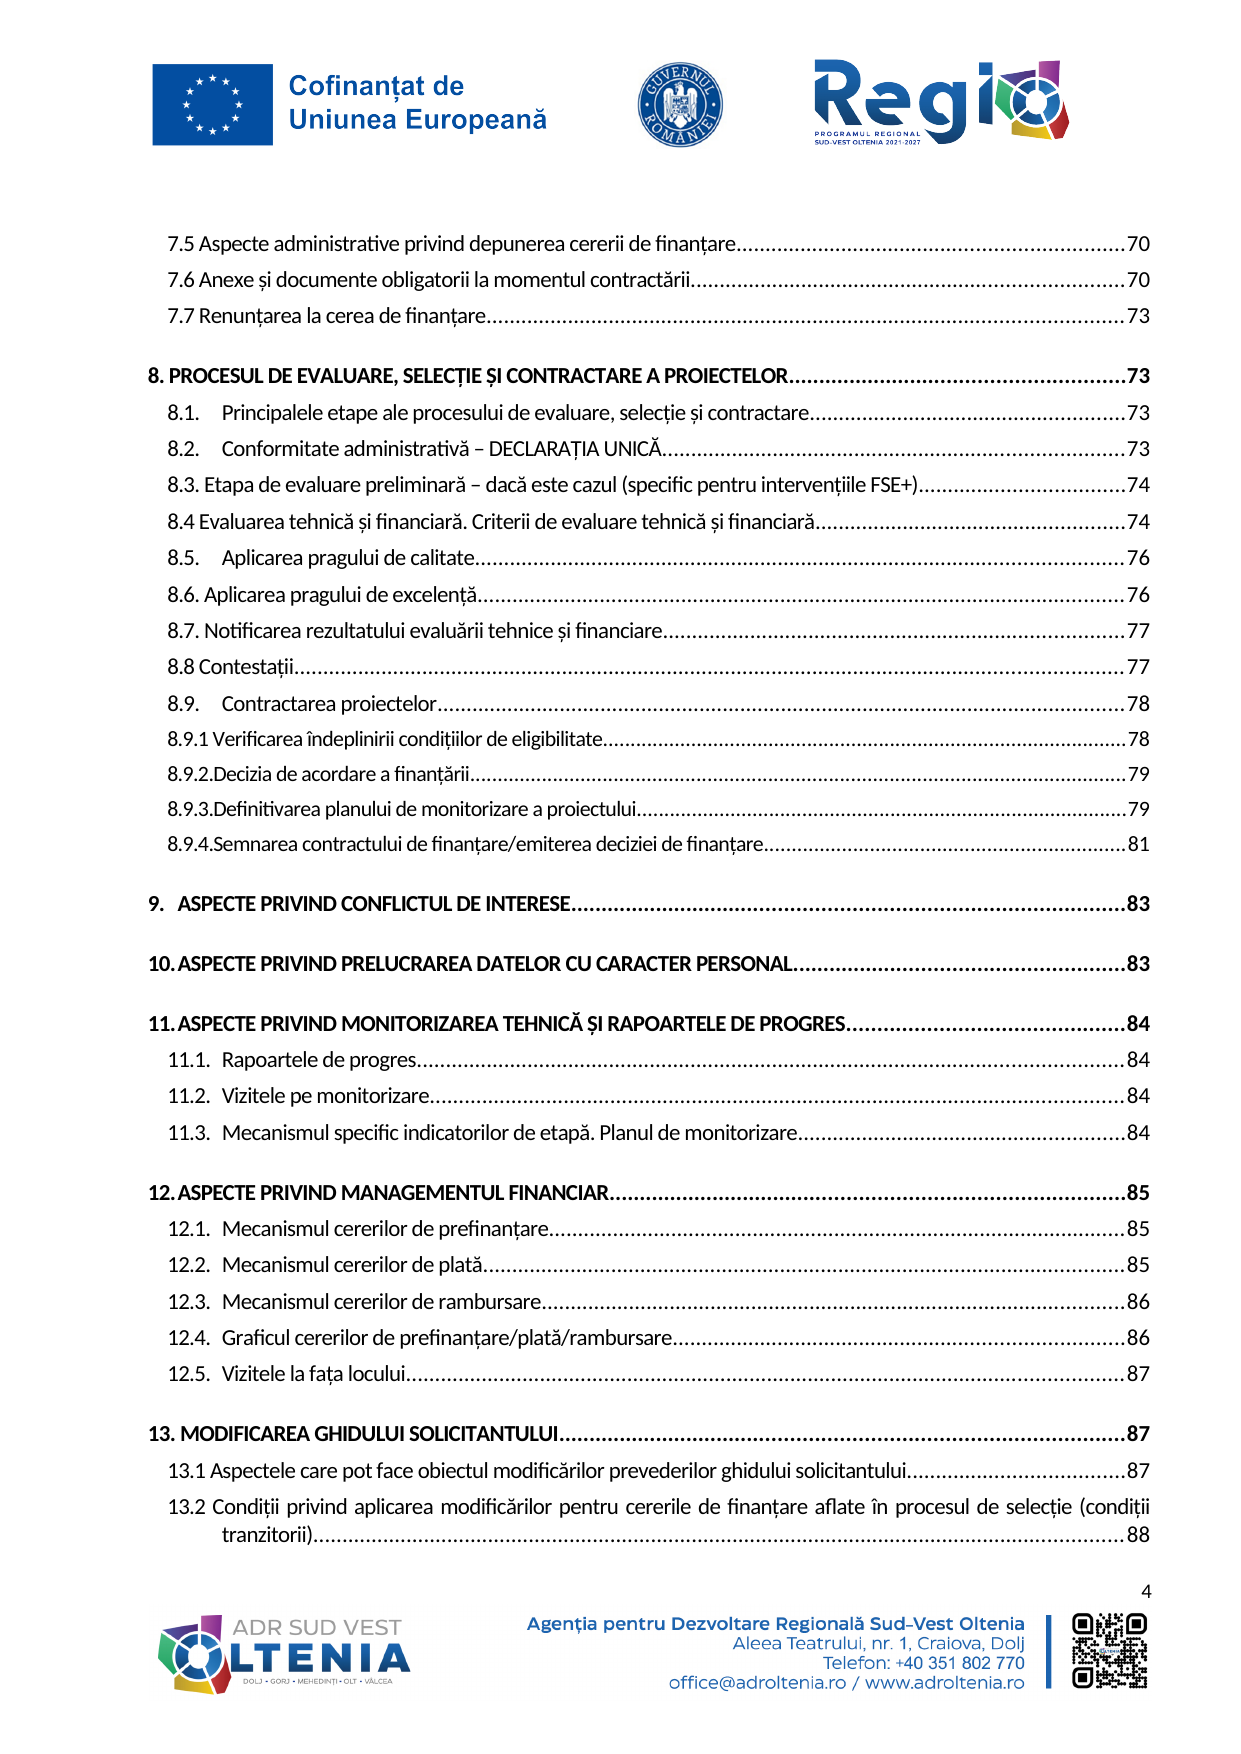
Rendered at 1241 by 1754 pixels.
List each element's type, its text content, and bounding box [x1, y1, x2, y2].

text 8. PROCESUL DE EVALUARE, SELECȚIE ȘI CONTRACTARE A PROIECTELOR 73 [148, 362, 1152, 389]
text 13. MODIFICAREA GHIDULUI SOLICITANTULUI 87 [148, 1419, 1152, 1448]
text 12.4. Graficul cererilor de prefinanțare/plată/rambursare 86 [167, 1323, 1152, 1351]
text 7.6 Anexe și documente obligatorii la momentul contractării 70 [167, 265, 1152, 293]
text 8.8 Contestații 77 [167, 652, 1152, 680]
text 8.2. Conformitate administrativă – DECLARAȚIA UNICĂ 73 [167, 434, 1152, 462]
text 12. ASPECTE PRIVIND MANAGEMENTUL FINANCIAR 85 [148, 1178, 1152, 1206]
text 12.2. Mecanismul cererilor de plată 85 [167, 1251, 1152, 1278]
text 8.9.1 Verificarea îndeplinirii condițiilor de eligibilitate 78 [167, 725, 1152, 752]
text 11.3. Mecanismul specific indicatorilor de etapă. Planul de monitorizare 84 [167, 1118, 1152, 1146]
text 8.1. Principalele etape ale procesului de evaluare, selecție și contractare 73 [167, 398, 1152, 426]
text 11.2. Vizitele pe monitorizare 84 [167, 1081, 1152, 1109]
text 8.9.2.Decizia de acordare a finanțării 79 [167, 760, 1152, 787]
picture [148, 1604, 1152, 1701]
text 12.1. Mecanismul cererilor de prefinanțare 85 [167, 1214, 1152, 1242]
picture [812, 58, 1071, 147]
text 9. ASPECTE PRIVIND CONFLICTUL DE INTERESE 83 [148, 889, 1152, 917]
text 8.3. Etapa de evaluare preliminară – dacă este cazul (specific pentru intervențiile FSE+) 74 [167, 471, 1152, 499]
text 11. ASPECTE PRIVIND MONITORIZAREA TEHNICĂ ȘI RAPOARTELE DE PROGRES 84 [148, 1009, 1152, 1037]
text 8.5. Aplicarea pragului de calitate 76 [167, 543, 1152, 571]
text 8.7. Notificarea rezultatului evaluării tehnice și financiare 77 [167, 616, 1152, 644]
text 8.6. Aplicarea pragului de excelență 76 [167, 580, 1152, 608]
picture [147, 59, 549, 149]
text 7.7 Renunțarea la cerea de finanțare 73 [167, 302, 1152, 329]
text 12.5. Vizitele la fața locului 87 [167, 1359, 1152, 1388]
text 8.9.4.Semnarea contractului de finanțare/emiterea deciziei de finanțare 81 [167, 830, 1152, 857]
text 10. ASPECTE PRIVIND PRELUCRAREA DATELOR CU CARACTER PERSONAL 83 [148, 949, 1152, 977]
text 7.5 Aspecte administrative privind depunerea cererii de finanțare 70 [167, 229, 1152, 257]
text 8.4 Evaluarea tehnică și financiară. Criterii de evaluare tehnică și financiară 74 [167, 507, 1152, 535]
text 11.1. Rapoartele de progres 84 [167, 1045, 1152, 1073]
text 12.3. Mecanismul cererilor de rambursare 86 [167, 1287, 1152, 1315]
text 13.1 Aspectele care pot face obiectul modificărilor prevederilor ghidului solicitantului 87 [167, 1456, 1152, 1484]
text 13.2 Condiții privind aplicarea modificărilor pentru cererile de finanțare aflate în procesul de selecție (condiții tranzitorii) 88 [167, 1492, 1152, 1548]
text 8.9. Contractarea proiectelor 78 [167, 689, 1152, 717]
picture [633, 60, 728, 149]
text 8.9.3.Definitivarea planului de monitorizare a proiectului 79 [167, 795, 1152, 822]
